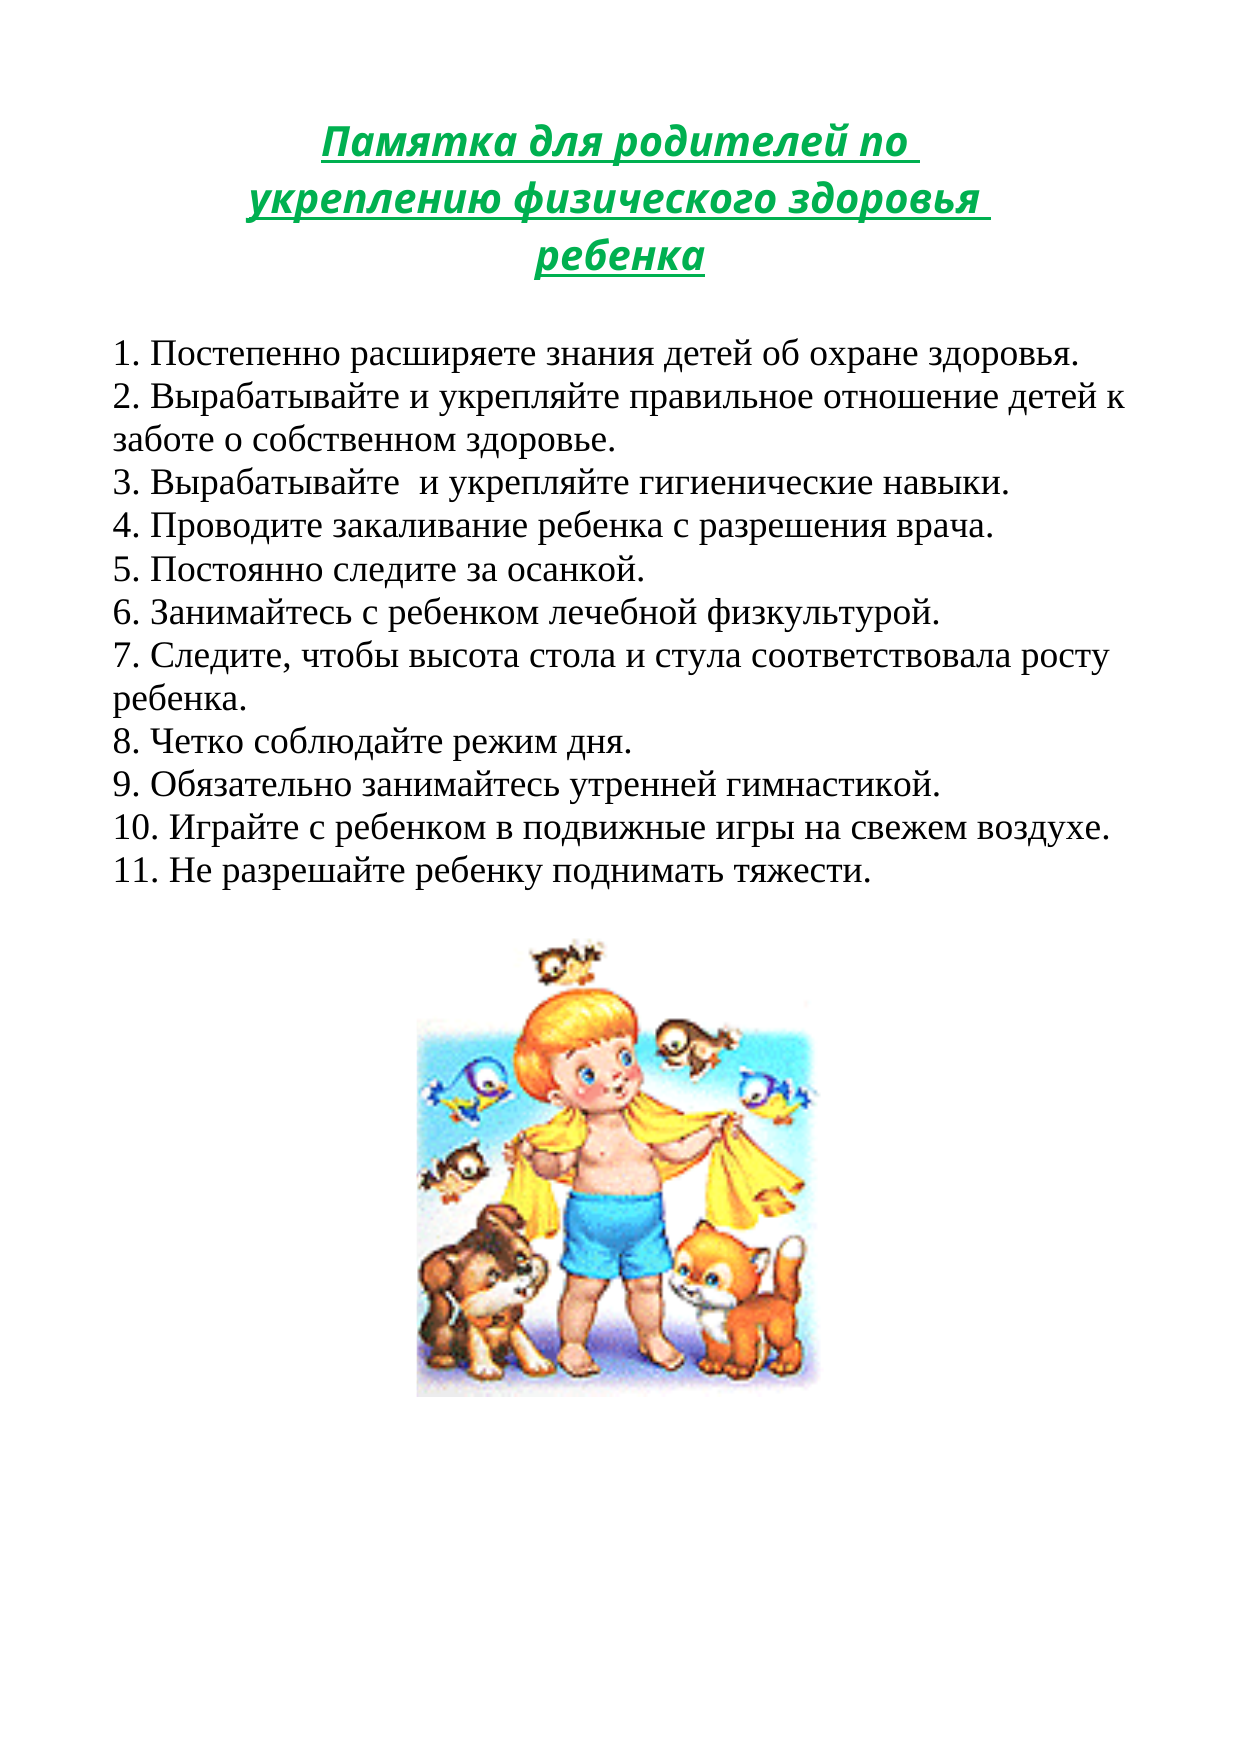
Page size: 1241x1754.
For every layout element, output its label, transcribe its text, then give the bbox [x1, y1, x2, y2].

picture [416, 934, 824, 1397]
text Памятка для родителей по укреплению физического здоровья ребенка [112, 112, 1128, 282]
text 1. Постепенно расширяете знания детей об охране здоровья. 2. Вырабатывайте и укрепляйте правильное отношение детей к заботе о собственном здоровье. 3. Вырабатывайте и укрепляйте гигиенические навыки. 4. Проводите закаливание ребенка с разрешения врача. 5. Постоянно следите за осанкой. 6. Занимайтесь с ребенком лечебной физкультурой. 7. Следите, чтобы высота стола и стула соответствовала росту ребенка. 8. Четко соблюдайте режим дня. 9. Обязательно занимайтесь утренней гимнастикой. 10. Играйте с ребенком в подвижные игры на свежем воздухе. 11. Не разрешайте ребенку поднимать тяжести. [112, 330, 1128, 891]
